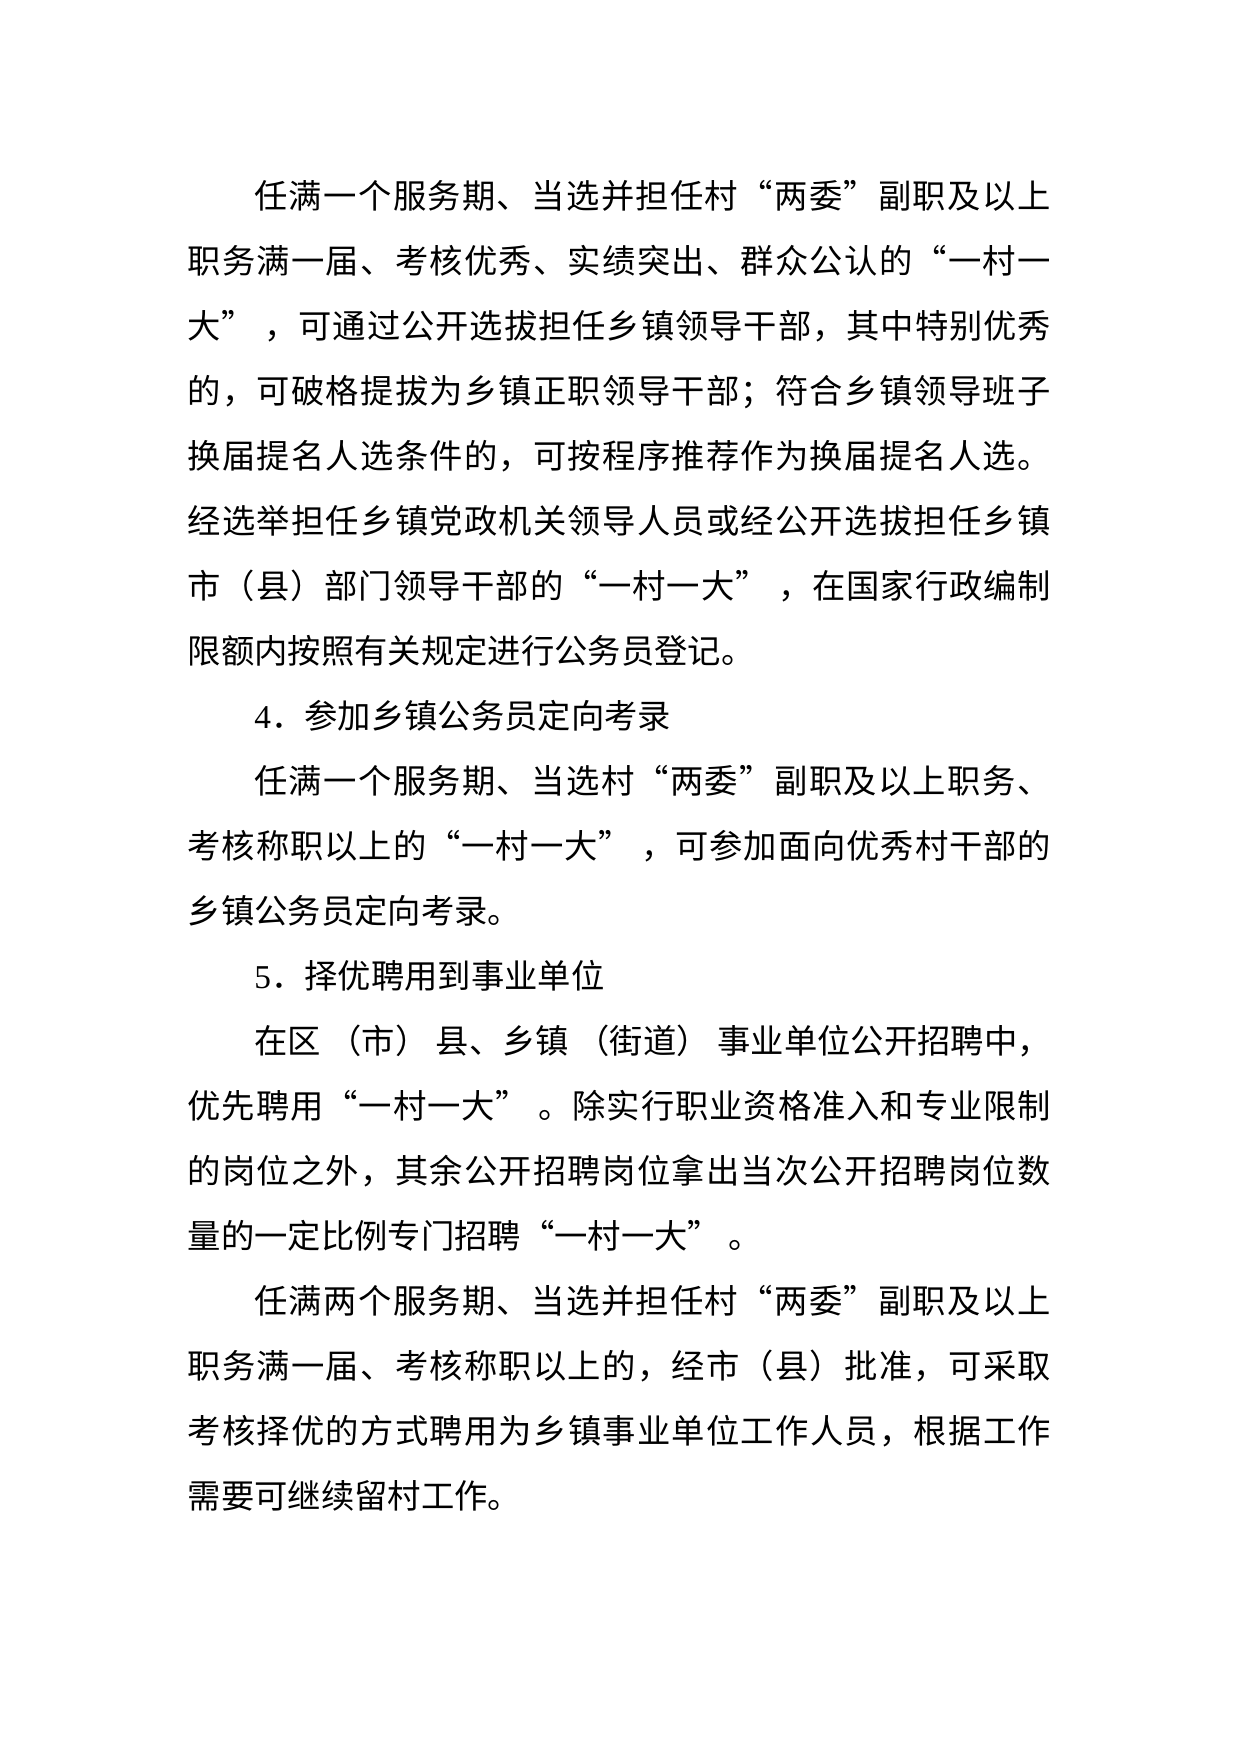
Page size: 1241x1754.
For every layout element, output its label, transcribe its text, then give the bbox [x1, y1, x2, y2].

text 任满一个服务期、当选村“两委”副职及以上职务、考核称职以上的“一村一大” ，可参加面向优秀村干部的乡镇公务员定向考录。 [187, 747, 1053, 942]
text 任满两个服务期、当选并担任村“两委”副职及以上职务满一届、考核称职以上的，经市（县）批准，可采取考核择优的方式聘用为乡镇事业单位工作人员，根据工作需要可继续留村工作。 [187, 1267, 1053, 1527]
text 在区 （市） 县、乡镇 （街道） 事业单位公开招聘中，优先聘用“一村一大” 。除实行职业资格准入和专业限制的岗位之外，其余公开招聘岗位拿出当次公开招聘岗位数量的一定比例专门招聘“一村一大” 。 [187, 1007, 1053, 1267]
text 4．参加乡镇公务员定向考录 [187, 682, 1053, 747]
text 任满一个服务期、当选并担任村“两委”副职及以上职务满一届、考核优秀、实绩突出、群众公认的“一村一大” ，可通过公开选拔担任乡镇领导干部，其中特别优秀的，可破格提拔为乡镇正职领导干部；符合乡镇领导班子换届提名人选条件的，可按程序推荐作为换届提名人选。经选举担任乡镇党政机关领导人员或经公开选拔担任乡镇、市（县）部门领导干部的“一村一大” ，在国家行政编制限额内按照有关规定进行公务员登记。 [187, 162, 1053, 682]
text 5．择优聘用到事业单位 [187, 942, 1053, 1007]
